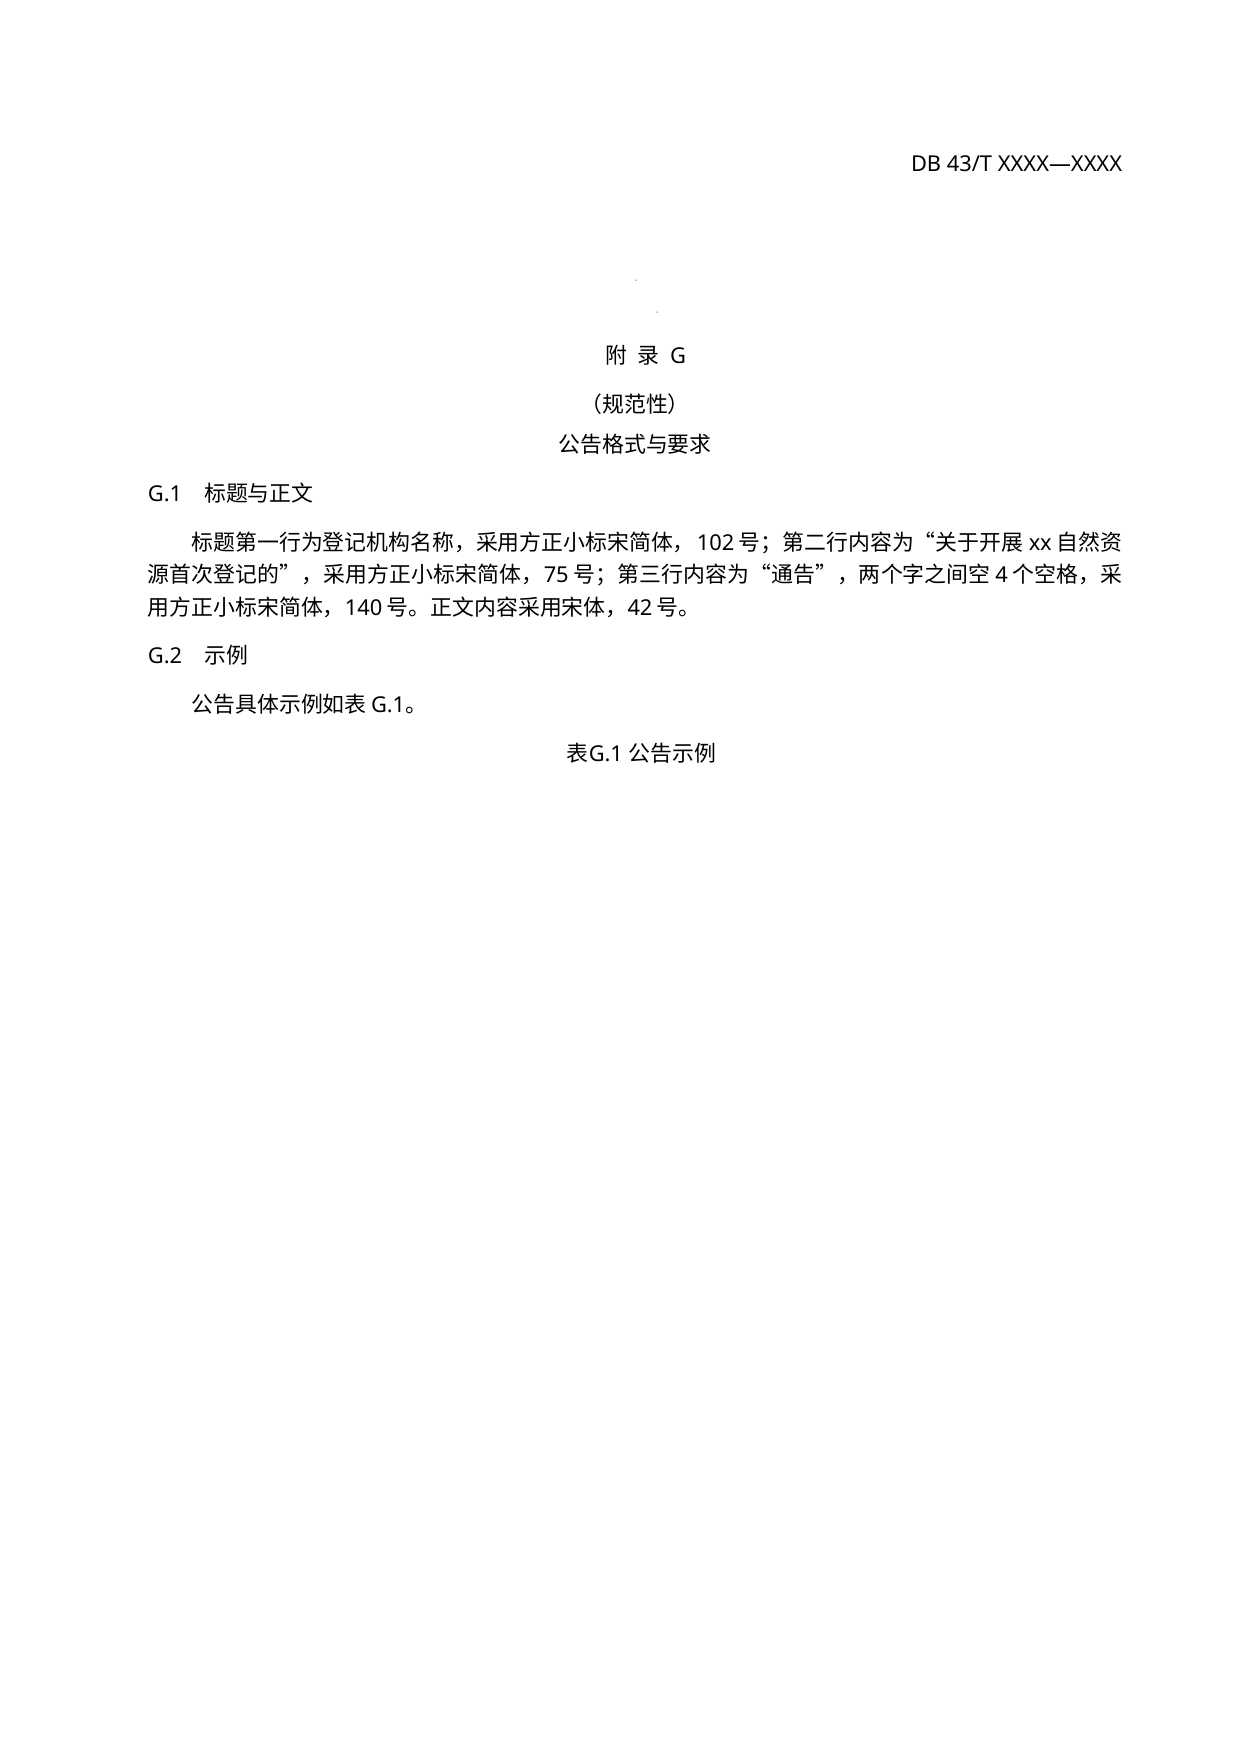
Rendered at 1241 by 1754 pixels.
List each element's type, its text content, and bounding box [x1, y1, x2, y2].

text （规范性） [148, 386, 1122, 419]
text 标题与正文 [148, 476, 1122, 508]
text 标题第一行为登记机构名称，采用方正小标宋简体，102号；第二行内容为“关于开展xx自然资源首次登记的”，采用方正小标宋简体，75号；第三行内容为“通告”，两个字之间空4个空格，采用方正小标宋简体，140号。正文内容采用宋体，42号。 [148, 524, 1122, 622]
list 公告格式与要求 [148, 427, 1122, 459]
text 公告具体示例如表G.1。 [148, 687, 1122, 719]
text 示例 [148, 638, 1122, 671]
text 公告示例 [148, 736, 1122, 767]
